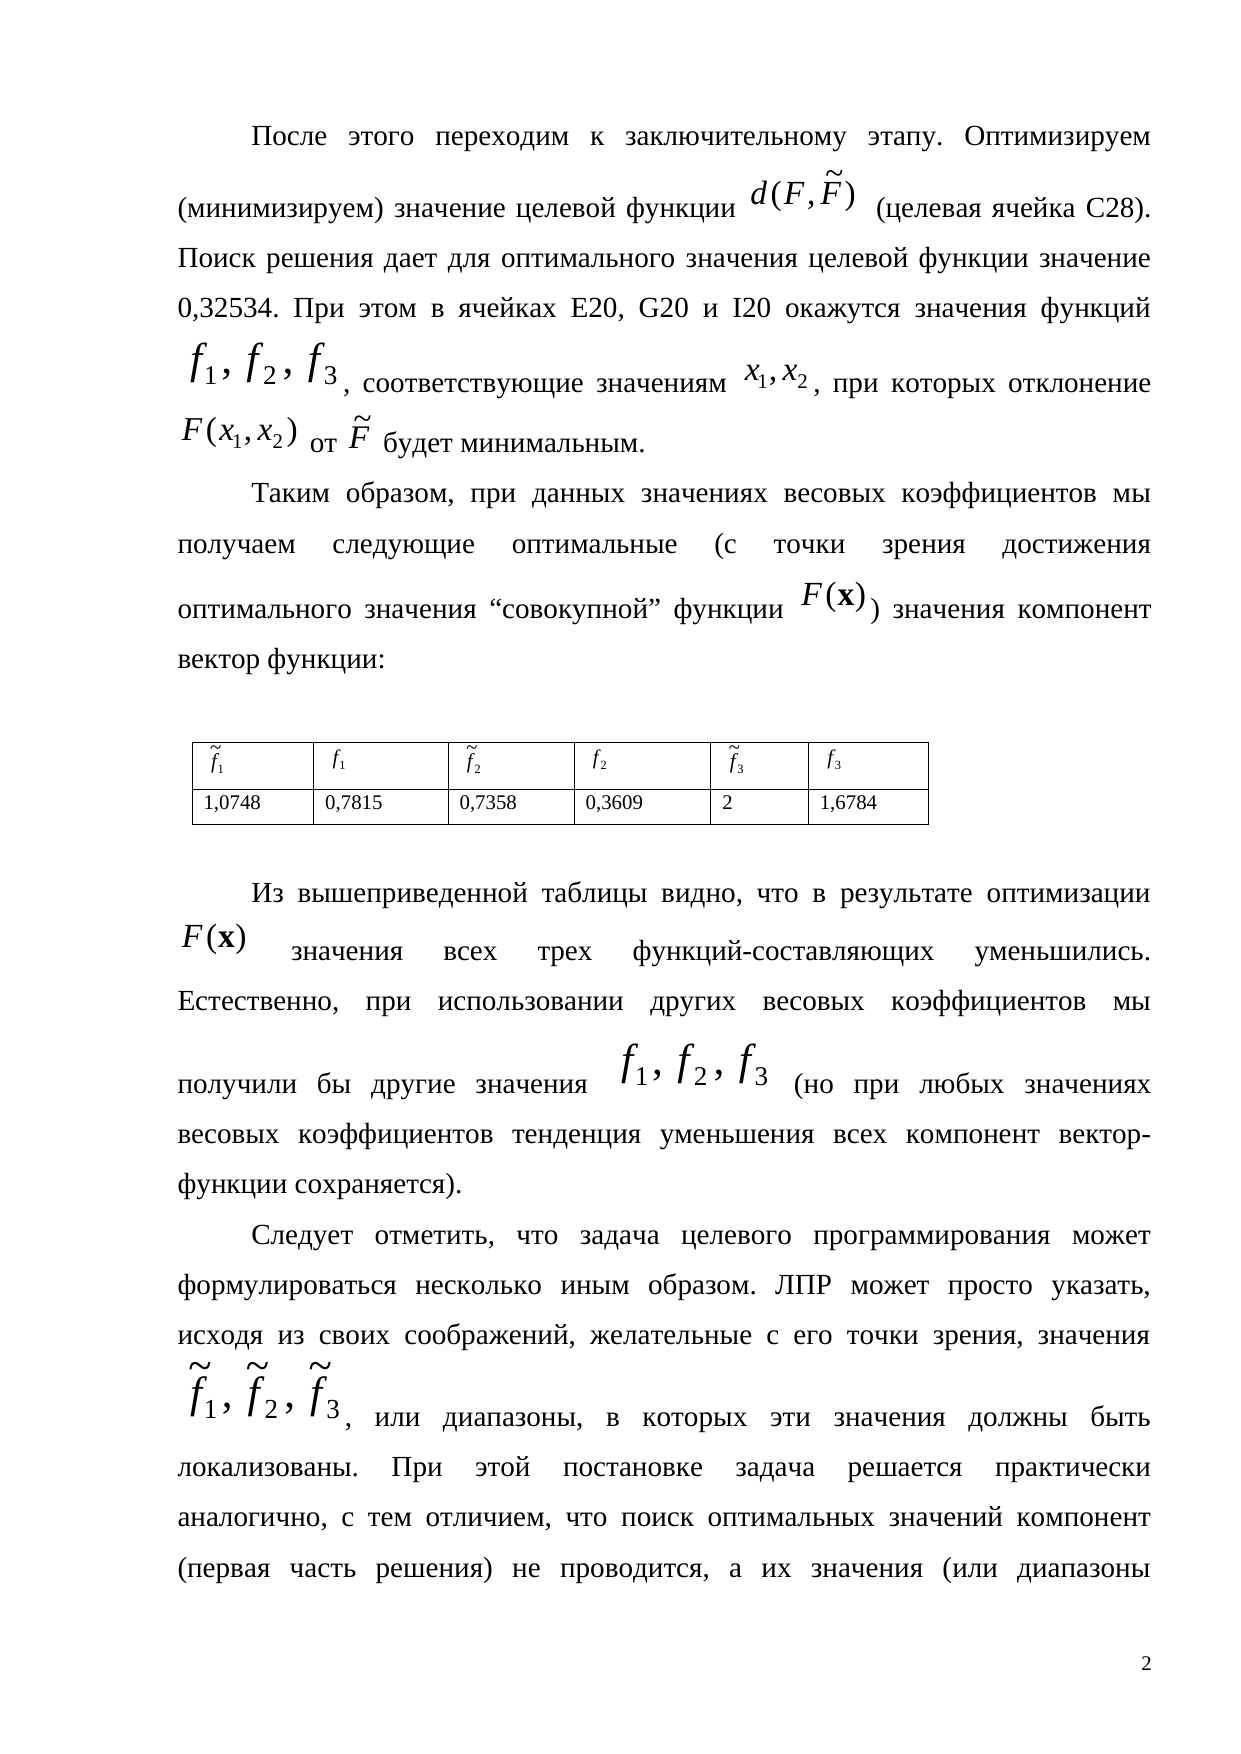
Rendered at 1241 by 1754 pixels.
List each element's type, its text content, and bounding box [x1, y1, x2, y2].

text Таким образом, при данных значениях весовых коэффициентов мы получаем следующие оптимальные (с точки зрения достижения оптимального значения “совокупной” функции ) значения компонент вектор функции: [177, 476, 1152, 675]
table_cell 1,6784 [809, 790, 928, 823]
table_cell 0,7815 [314, 790, 448, 823]
table_header [193, 743, 313, 789]
text После этого переходим к заключительному этапу. Оптимизируем (минимизируем) значение целевой функции (целевая ячейка С28). Поиск решения дает для оптимального значения целевой функции значение 0,32534. При этом в ячейках E20, G20 и I20 окажутся значения функций , соответствующие значениям , при которых отклонение от будет минимальным. [177, 118, 1152, 459]
text Из вышеприведенной таблицы видно, что в результате оптимизации значения всех трех функций-составляющих уменьшились. Естественно, при использовании других весовых коэффициентов мы получили бы другие значения (но при любых значениях весовых коэффициентов тенденция уменьшения всех компонент вектор-функции сохраняется). [177, 875, 1152, 1200]
table_cell 2 [711, 790, 808, 823]
table_cell 0,7358 [449, 790, 574, 823]
table_cell 1,0748 [193, 790, 313, 823]
table_header [449, 743, 574, 789]
table_header [314, 743, 448, 789]
table_header [711, 743, 808, 789]
table_cell 0,3609 [575, 790, 710, 823]
table_header [575, 743, 710, 789]
table_header [809, 743, 928, 789]
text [177, 1217, 1152, 1583]
